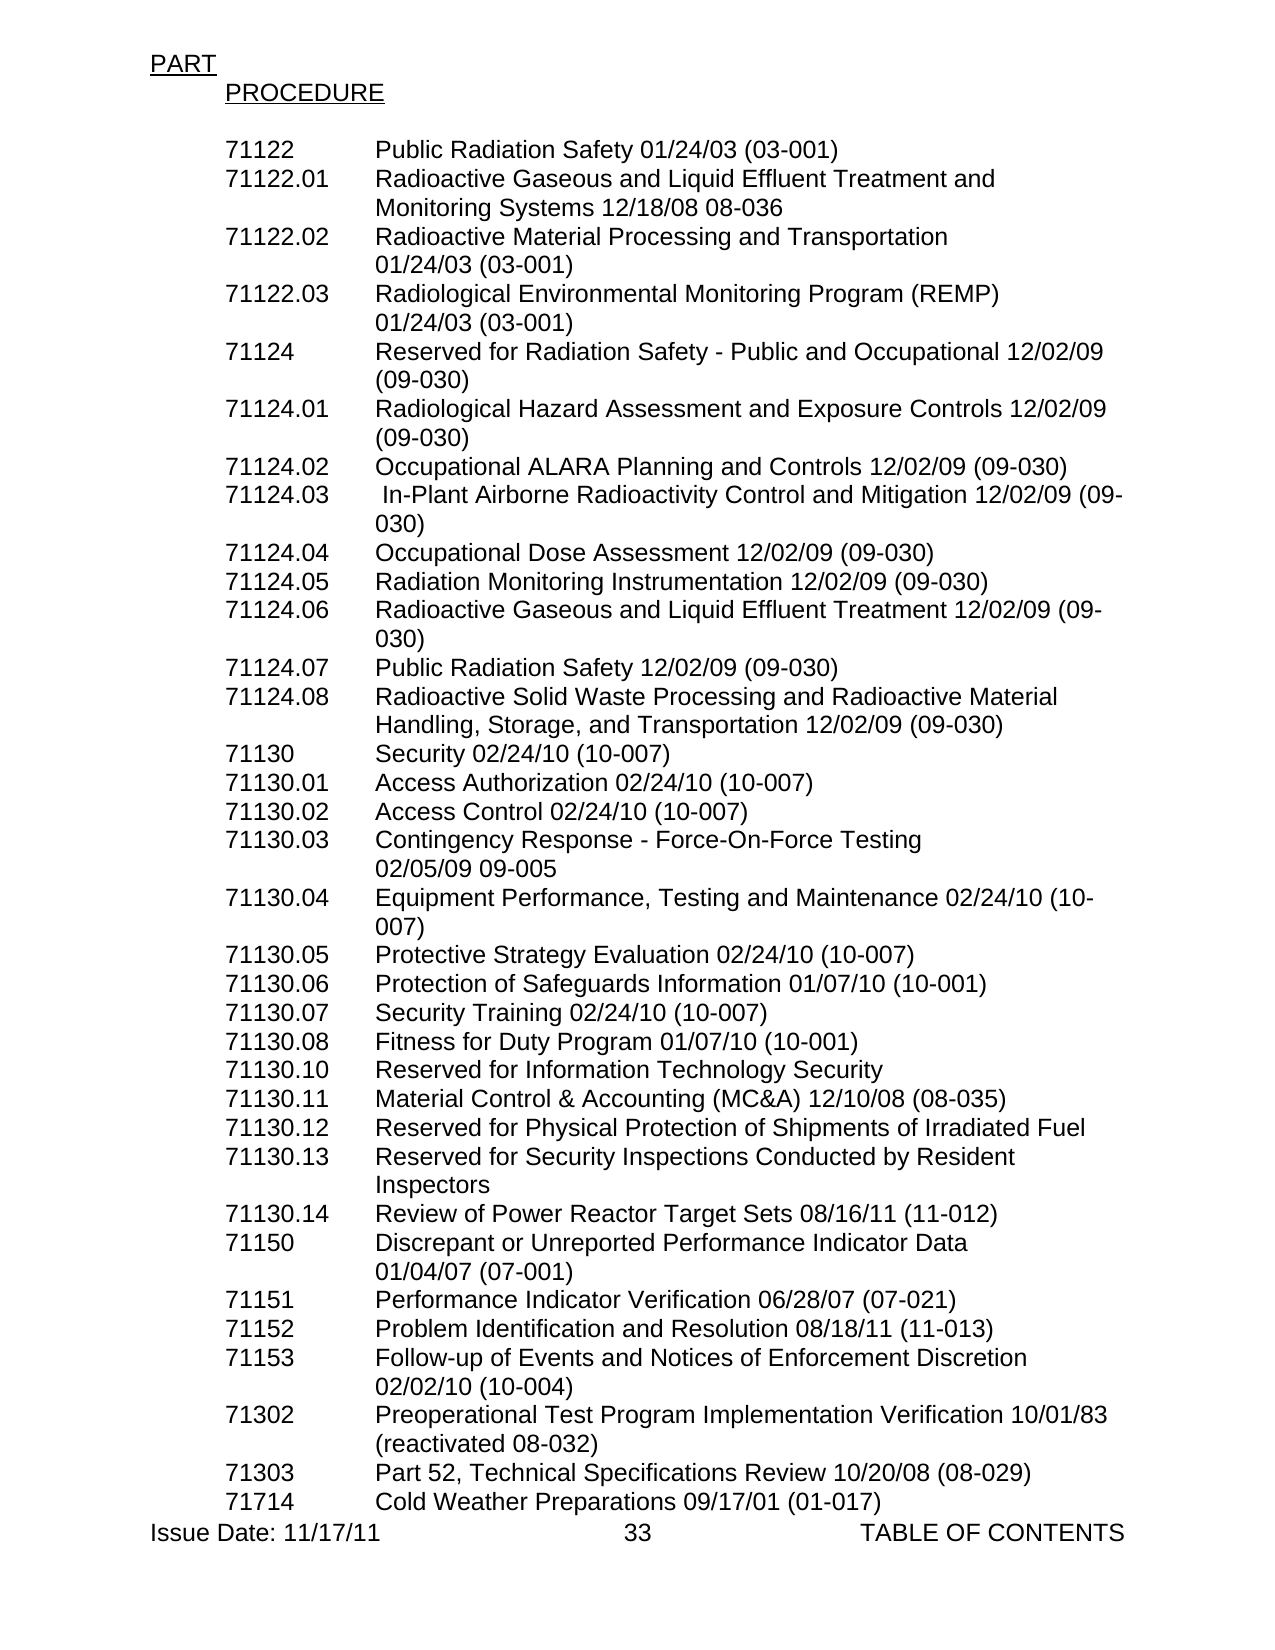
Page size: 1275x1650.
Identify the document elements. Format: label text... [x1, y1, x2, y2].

text 71130 Security 02/24/10 (10-007) [150, 739, 1125, 768]
text 01/04/07 (07-001) [150, 1257, 1125, 1285]
text 71124.05 Radiation Monitoring Instrumentation 12/02/09 (09-030) [150, 567, 1125, 595]
text 71130.04 Equipment Performance, Testing and Maintenance 02/24/10 (10-007) [150, 883, 1125, 940]
text 71124 Reserved for Radiation Safety - Public and Occupational 12/02/09 (09-030) [150, 337, 1125, 394]
text 71130.14 Review of Power Reactor Target Sets 08/16/11 (11-012) [150, 1199, 1125, 1228]
text 71124.01 Radiological Hazard Assessment and Exposure Controls 12/02/09 (09-030) [150, 394, 1125, 452]
text 71714 Cold Weather Preparations 09/17/01 (01-017) [150, 1487, 1125, 1515]
text 71130.02 Access Control 02/24/10 (10-007) [150, 797, 1125, 825]
text 02/02/10 (10-004) [225, 1372, 1125, 1400]
text Monitoring Systems 12/18/08 08-036 [150, 193, 1125, 222]
text 71122.02 Radioactive Material Processing and Transportation [150, 222, 1125, 250]
text 71130.10 Reserved for Information Technology Security [150, 1055, 1125, 1084]
text 71122.03 Radiological Environmental Monitoring Program (REMP) [150, 279, 1125, 308]
text 71130.06 Protection of Safeguards Information 01/07/10 (10-001) [150, 969, 1125, 998]
text 71303 Part 52, Technical Specifications Review 10/20/08 (08-029) [150, 1458, 1125, 1487]
text 71124.03 In-Plant Airborne Radioactivity Control and Mitigation 12/02/09 (09-030) [150, 480, 1125, 538]
text 71130.07 Security Training 02/24/10 (10-007) [150, 998, 1125, 1027]
text 02/05/09 09-005 [150, 854, 1125, 883]
text 71122.01 Radioactive Gaseous and Liquid Effluent Treatment and [150, 164, 1125, 193]
text 71124.07 Public Radiation Safety 12/02/09 (09-030) [150, 653, 1125, 682]
text 71130.05 Protective Strategy Evaluation 02/24/10 (10-007) [150, 940, 1125, 969]
text 01/24/03 (03-001) [150, 308, 1125, 337]
text 71130.08 Fitness for Duty Program 01/07/10 (10-001) [150, 1027, 1125, 1055]
text 71152 Problem Identification and Resolution 08/18/11 (11-013) [150, 1314, 1125, 1343]
text 71150 Discrepant or Unreported Performance Indicator Data [150, 1228, 1125, 1257]
text 71122 Public Radiation Safety 01/24/03 (03-001) [150, 135, 1125, 164]
text 71124.08 Radioactive Solid Waste Processing and Radioactive Material Handling, Storage, and Transportation 12/02/09 (09-030) [150, 682, 1125, 739]
text 71153 Follow-up of Events and Notices of Enforcement Discretion [150, 1343, 1125, 1372]
text 71124.06 Radioactive Gaseous and Liquid Effluent Treatment 12/02/09 (09-030) [150, 595, 1125, 653]
text 71130.03 Contingency Response - Force-On-Force Testing [150, 825, 1125, 854]
text 01/24/03 (03-001) [150, 250, 1125, 279]
text 71151 Performance Indicator Verification 06/28/07 (07-021) [150, 1285, 1125, 1314]
text 71124.04 Occupational Dose Assessment 12/02/09 (09-030) [150, 538, 1125, 567]
text 71130.11 Material Control & Accounting (MC&A) 12/10/08 (08-035) [150, 1084, 1125, 1113]
text 71130.13 Reserved for Security Inspections Conducted by Resident Inspectors [150, 1142, 1125, 1199]
text 71130.01 Access Authorization 02/24/10 (10-007) [150, 768, 1125, 797]
text 71124.02 Occupational ALARA Planning and Controls 12/02/09 (09-030) [150, 452, 1125, 480]
text 71302 Preoperational Test Program Implementation Verification 10/01/83 (reactivated 08-032) [150, 1400, 1125, 1458]
text 71130.12 Reserved for Physical Protection of Shipments of Irradiated Fuel [150, 1113, 1125, 1142]
